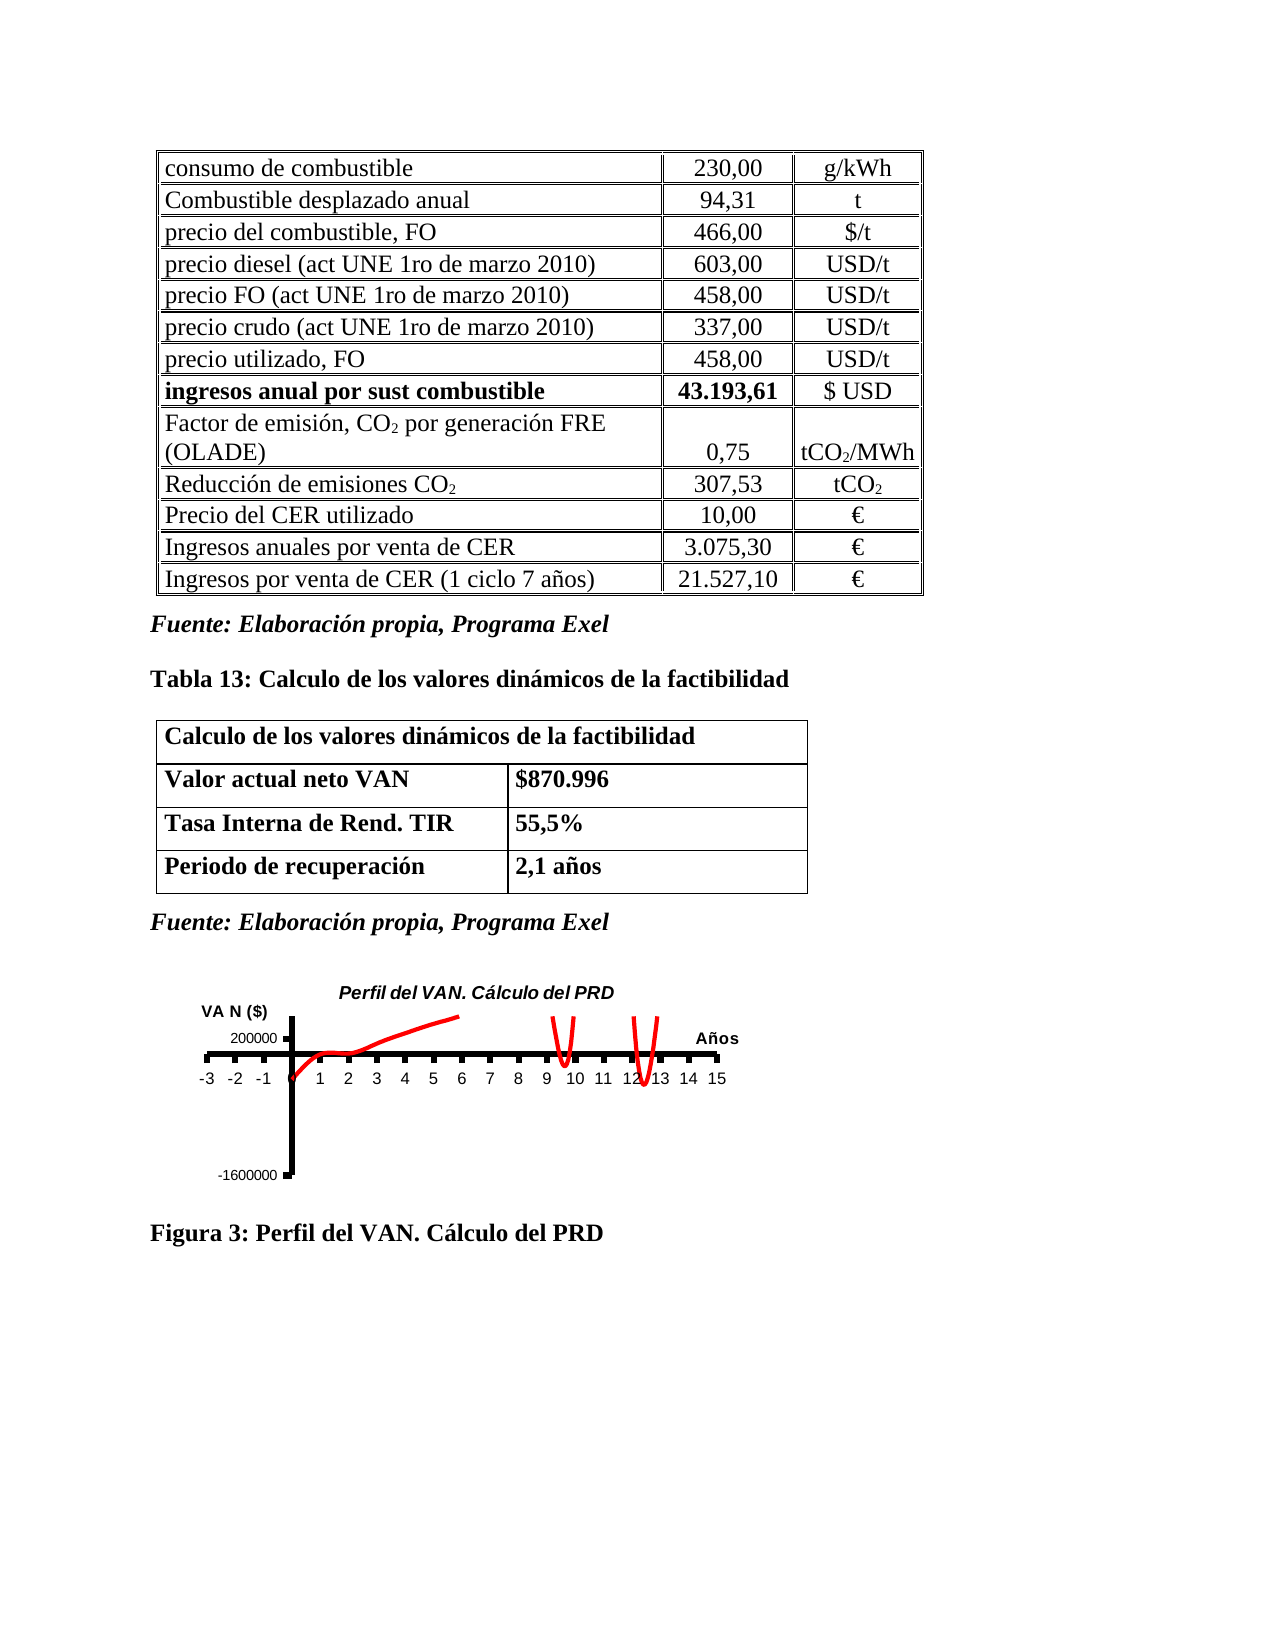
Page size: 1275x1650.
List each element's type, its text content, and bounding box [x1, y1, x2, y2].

table_cell Ingresos anuales por venta de CER [157, 529, 663, 561]
table_cell Tasa Interna de Rend. TIR [157, 808, 507, 850]
table_cell USD/t [795, 278, 921, 309]
table_cell t [795, 182, 921, 214]
table_cell precio diesel (act UNE 1ro de marzo 2010) [159, 246, 661, 277]
table_cell Valor actual neto VAN [157, 765, 507, 806]
table_cell 230,00 [663, 153, 793, 182]
table_cell 337,00 [664, 313, 792, 341]
table_cell 307,53 [664, 469, 792, 497]
table_cell tCO2 [795, 466, 921, 497]
table_cell 458,00 [664, 344, 792, 373]
table_cell 55,5% [509, 808, 807, 850]
table_cell USD/t [793, 309, 922, 341]
table_cell 458,00 [664, 281, 792, 309]
table_cell USD/t [793, 341, 922, 373]
text Fuente: Elaboración propia, Programa Exel [150, 907, 1125, 936]
table_header Calculo de los valores dinámicos de la factibilidad [157, 721, 807, 763]
table_cell precio FO (act UNE 1ro de marzo 2010) [159, 278, 661, 309]
table_cell $870.996 [509, 765, 807, 806]
text Tabla 13: Calculo de los valores dinámicos de la factibilidad [150, 664, 1125, 693]
table_cell 94,31 [664, 185, 792, 214]
table_cell 0,75 [664, 408, 792, 466]
table_cell 603,00 [664, 249, 792, 277]
table_cell 43.193,61 [664, 376, 792, 405]
table_cell € [793, 561, 922, 593]
table_cell $/t [795, 214, 921, 246]
table_cell Ingresos por venta de CER (1 ciclo 7 años) [157, 561, 663, 593]
table_cell consumo de combustible [157, 151, 663, 182]
table_cell USD/t [795, 246, 921, 277]
table_cell € [795, 498, 921, 529]
table_cell € [793, 529, 922, 561]
table_cell Factor de emisión, CO2 por generación FRE (OLADE) [157, 405, 663, 466]
table_cell 3.075,30 [664, 533, 792, 561]
table_cell $ USD [793, 373, 922, 405]
table_cell 2,1 años [509, 851, 807, 893]
table_cell Reducción de emisiones CO2 [159, 466, 661, 497]
table_cell Precio del CER utilizado [159, 498, 661, 529]
table_cell precio del combustible, FO [159, 214, 661, 246]
table_cell precio utilizado, FO [157, 341, 663, 373]
table_cell ingresos anual por sust combustible [157, 373, 663, 405]
text Fuente: Elaboración propia, Programa Exel [150, 609, 1125, 637]
table_cell Periodo de recuperación [157, 851, 507, 893]
table_cell precio crudo (act UNE 1ro de marzo 2010) [157, 309, 663, 341]
table_cell tCO2/MWh [793, 405, 922, 466]
table_cell 21.527,10 [663, 564, 793, 593]
text Figura 3: Perfil del VAN. Cálculo del PRD [150, 1218, 1125, 1247]
table_cell 10,00 [664, 501, 792, 529]
table_cell 466,00 [664, 217, 792, 246]
table_cell Combustible desplazado anual [159, 182, 661, 214]
table_cell g/kWh [793, 153, 921, 182]
